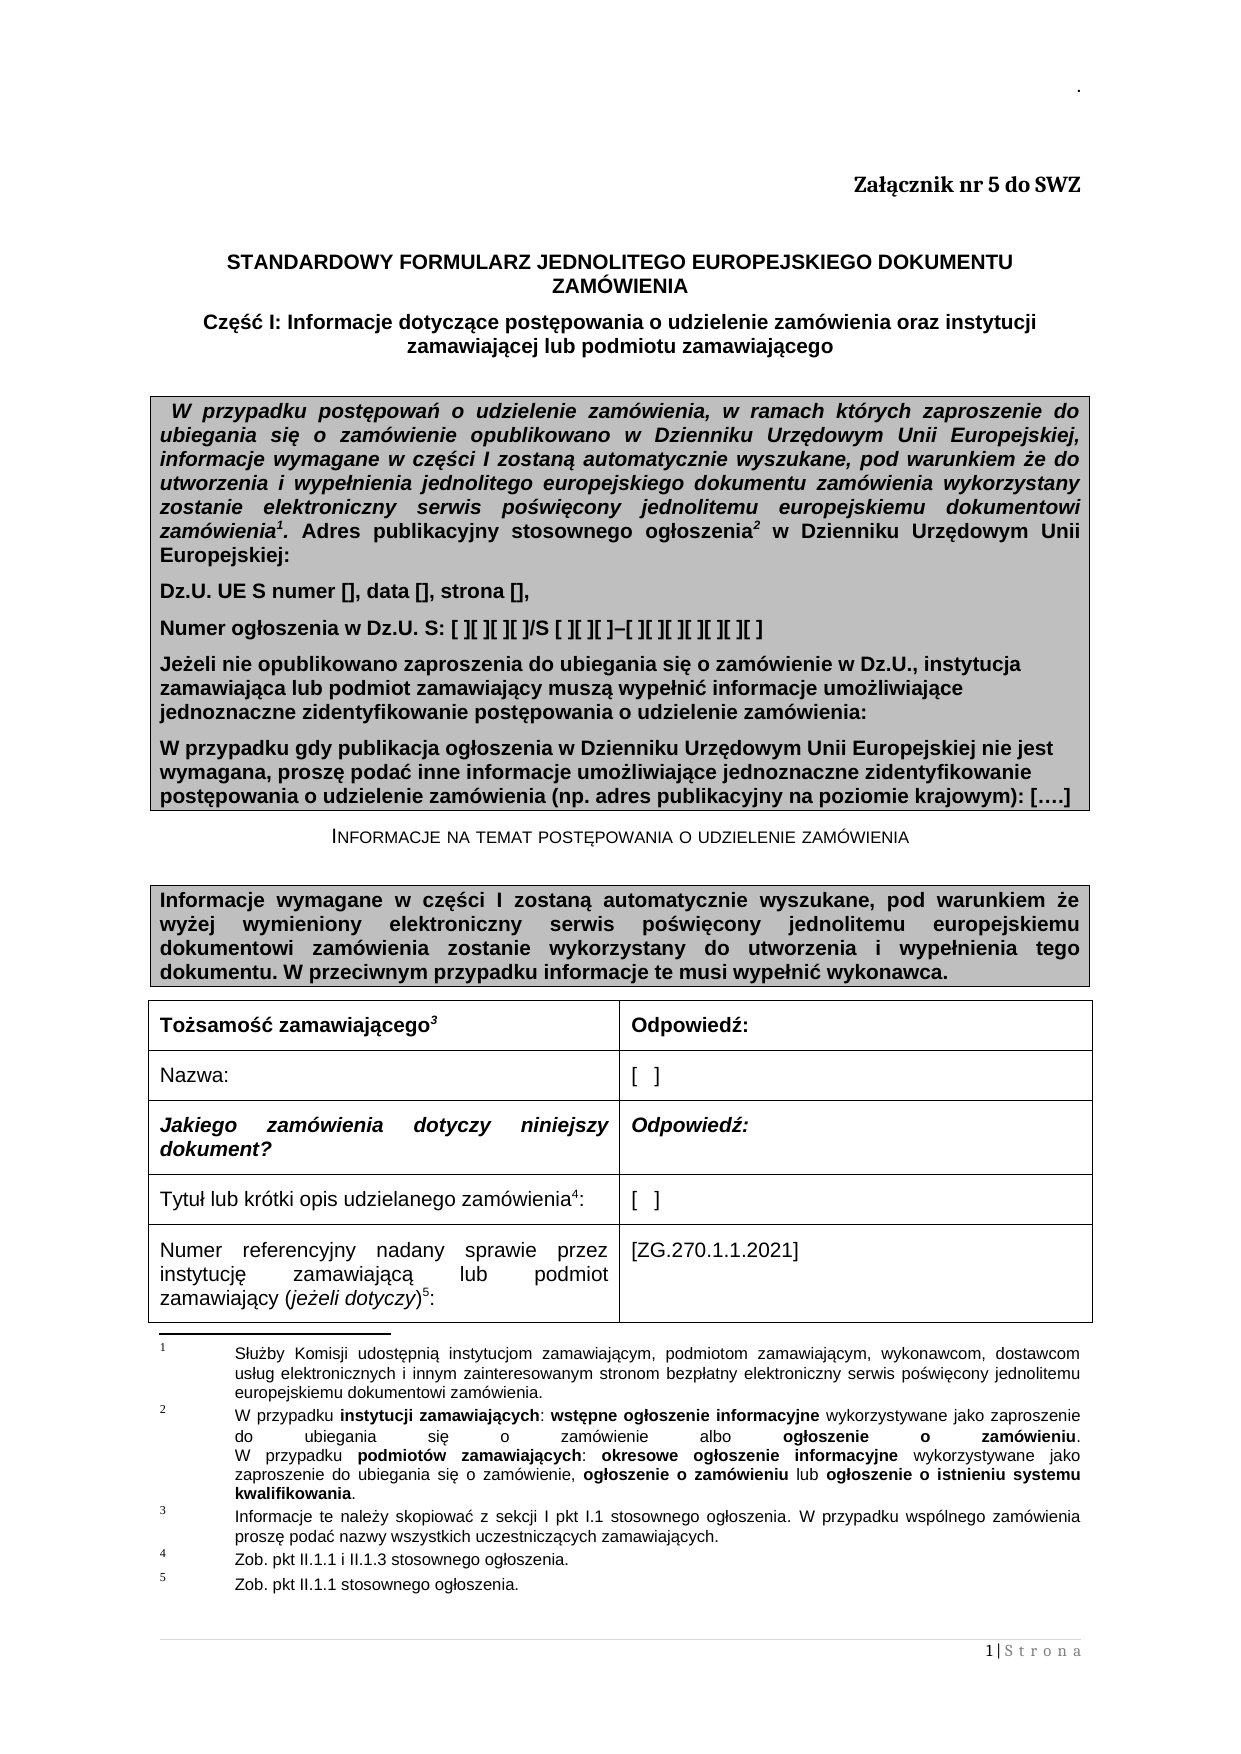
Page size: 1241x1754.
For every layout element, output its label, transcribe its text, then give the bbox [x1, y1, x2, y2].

text W przypadku gdy publikacja ogłoszenia w Dzienniku Urzędowym Unii Europejskiej nie jest wymagana, proszę podać inne informacje umożliwiające jednoznaczne zidentyfikowanie postępowania o udzielenie zamówienia (np. adres publikacyjny na poziomie krajowym): [….] [151, 733, 1089, 810]
text Dz.U. UE S numer [], data [], strona [], [151, 576, 1089, 603]
table_cell Jakiego zamówienia dotyczy niniejszy dokument? [149, 1101, 619, 1174]
table_cell Odpowiedź: [620, 1101, 1092, 1174]
table_header Odpowiedź: [620, 1001, 1092, 1050]
table_cell Nazwa: [149, 1051, 619, 1100]
text Jeżeli nie opublikowano zaproszenia do ubiegania się o zamówienie w Dz.U., instytucja zamawiająca lub podmiot zamawiający muszą wypełnić informacje umożliwiające jednoznaczne zidentyfikowanie postępowania o udzielenie zamówienia: [151, 649, 1089, 724]
text Informacje wymagane w części I zostaną automatycznie wyszukane, pod warunkiem że wyżej wymieniony elektroniczny serwis poświęcony jednolitemu europejskiemu dokumentowi zamówienia zostanie wykorzystany do utworzenia i wypełnienia tego dokumentu. W przeciwnym przypadku informacje te musi wypełnić wykonawca. [151, 886, 1089, 986]
text Standardowy formularz jednolitego europejskiego dokumentu zamówienia [159, 250, 1081, 298]
table_header Tożsamość zamawiającego [149, 1001, 619, 1050]
table_cell [ ] [620, 1175, 1092, 1224]
table_cell [ZG.270.1.1.2021] [620, 1225, 1092, 1322]
table_cell Numer referencyjny nadany sprawie przez instytucję zamawiającą lub podmiot zamawiający (jeżeli dotyczy): [149, 1225, 619, 1322]
table_cell Tytuł lub krótki opis udzielanego zamówienia: [149, 1175, 619, 1224]
text W przypadku postępowań o udzielenie zamówienia, w ramach których zaproszenie do ubiegania się o zamówienie opublikowano w Dzienniku Urzędowym Unii Europejskiej, informacje wymagane w części I zostaną automatycznie wyszukane, pod warunkiem że do utworzenia i wypełnienia jednolitego europejskiego dokumentu zamówienia wykorzystany zostanie elektroniczny serwis poświęcony jednolitemu europejskiemu dokumentowi zamówienia. Adres publikacyjny stosownego ogłoszenia w Dzienniku Urzędowym Unii Europejskiej: [151, 397, 1089, 566]
text Załącznik nr 5 do SWZ [159, 172, 1081, 198]
table_cell [ ] [620, 1051, 1092, 1100]
text Numer ogłoszenia w Dz.U. S: [ ][ ][ ][ ]/S [ ][ ][ ]–[ ][ ][ ][ ][ ][ ][ ] [151, 612, 1089, 639]
text Informacje na temat postępowania o udzielenie zamówienia [159, 824, 1081, 848]
text Część I: Informacje dotyczące postępowania o udzielenie zamówienia oraz instytucji zamawiającej lub podmiotu zamawiającego [159, 310, 1081, 358]
